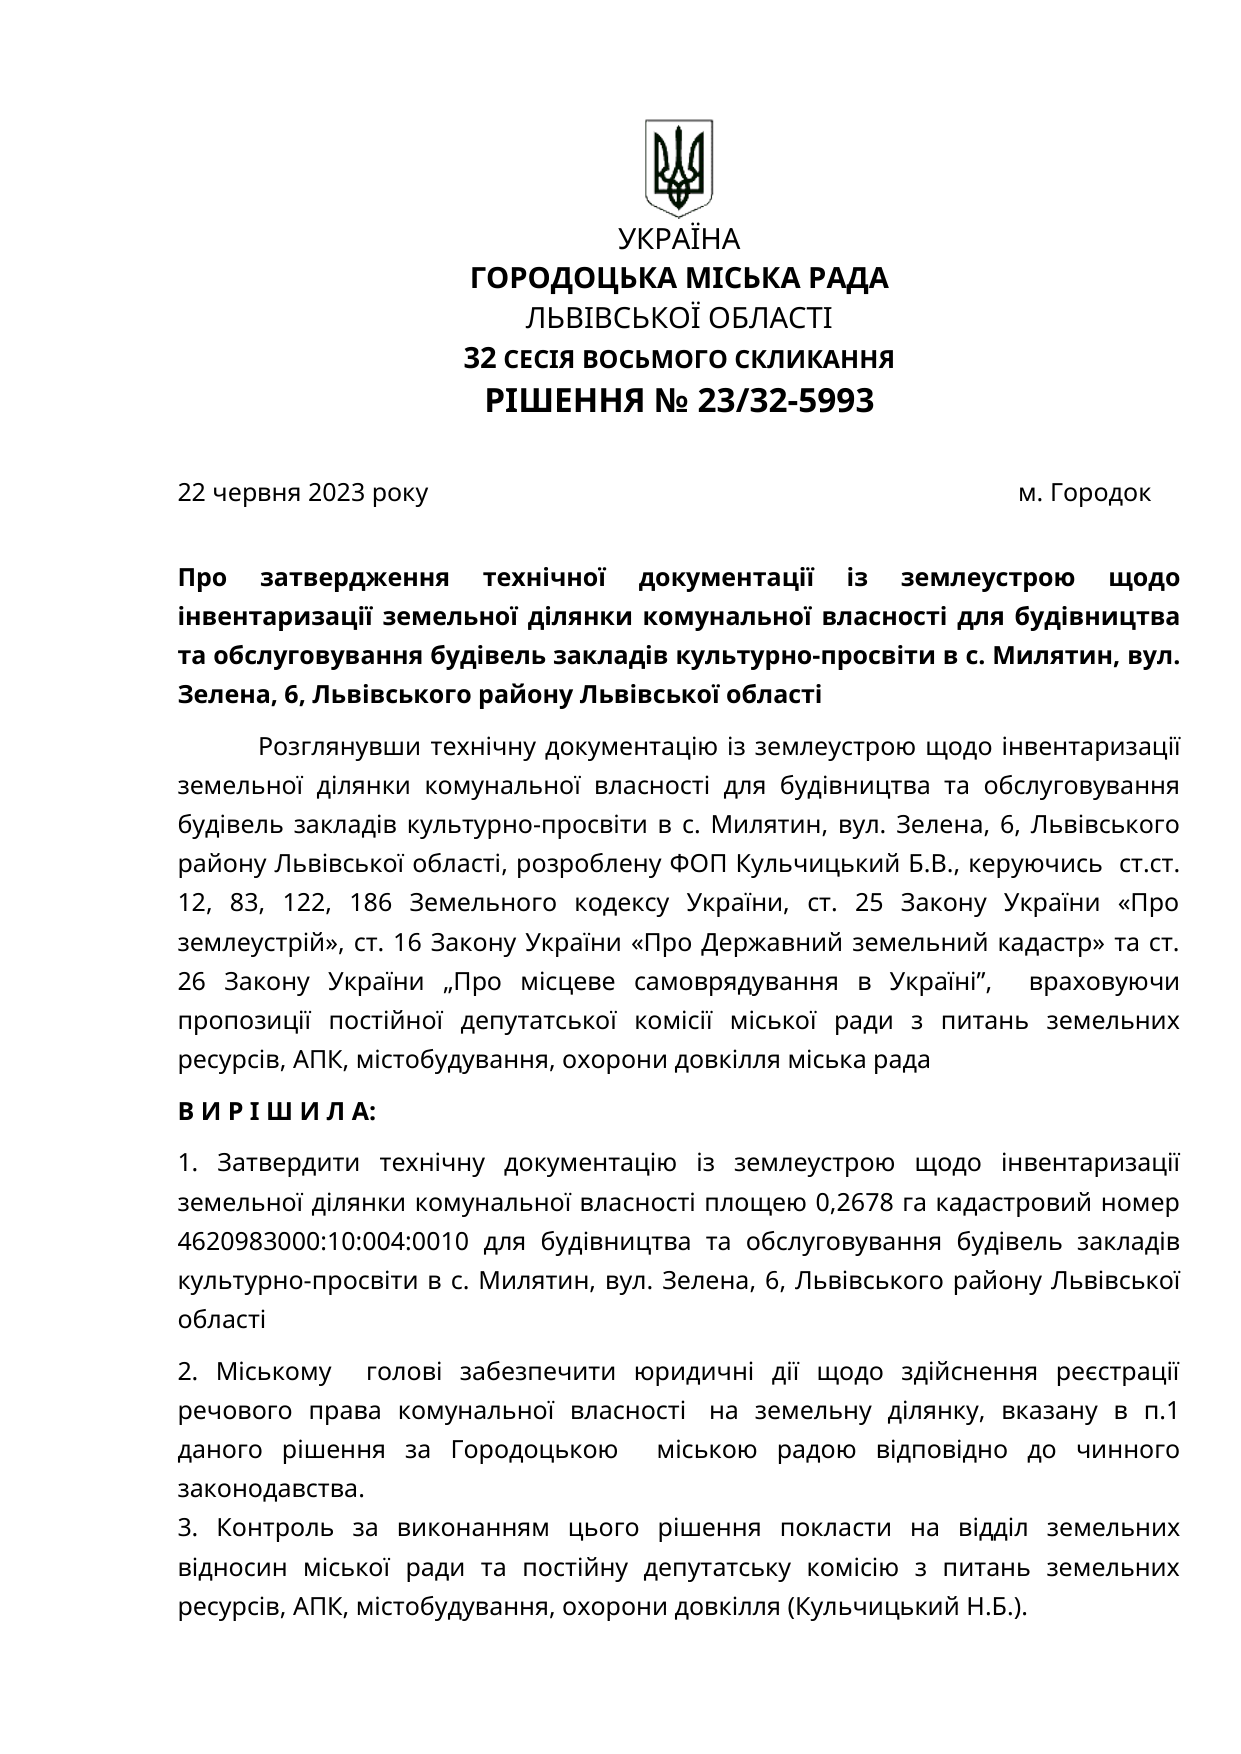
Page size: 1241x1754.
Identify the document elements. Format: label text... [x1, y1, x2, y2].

text 2. Міському голові забезпечити юридичні дії щодо здійснення реєстрації речового права комунальної власності на земельну ділянку, вказану в п.1 даного рішення за Городоцькою міською радою відповідно до чинного законодавства. [177, 1466, 1181, 1505]
text 2. Міському голові забезпечити юридичні дії щодо здійснення реєстрації речового права комунальної власності на земельну ділянку, вказану в п.1 даного рішення за Городоцькою міською радою відповідно до чинного законодавства. [177, 1353, 1181, 1432]
text РІШЕННЯ № 23/32-5993 [177, 377, 1181, 422]
list Розглянувши технічну документацію із землеустрою щодо інвентаризації земельної ділянки комунальної власності для будівництва та обслуговування будівель закладів культурно-просвіти в с. Милятин, вул. Зелена, 6, Львівського району Львівської області, розроблену ФОП Кульчицький Б.В., керуючись ст.ст. 12, 83, 122, 186 Земельного кодексу України, ст. 25 Закону України «Про землеустрій», ст. 16 Закону України «Про Державний земельний кадастр» та ст. 26 Закону України „Про місцеве самоврядування в Україні”, враховуючи пропозиції постійної депутатської комісії міської ради з питань земельних ресурсів, АПК, містобудування, охорони довкілля міська рада [177, 728, 1181, 1076]
text В И Р І Ш И Л А: [177, 1093, 1181, 1127]
list 1. Затвердити технічну документацію із землеустрою щодо інвентаризації земельної ділянки комунальної власності площею 0,2678 га кадастровий номер 4620983000:10:004:0010 для будівництва та обслуговування будівель закладів культурно-просвіти в с. Милятин, вул. Зелена, 6, Львівського району Львівської області [177, 1145, 1181, 1336]
text 22 червня 2023 року м. Городок [177, 474, 1181, 508]
list Про затвердження технічної документації із землеустрою щодо інвентаризації земельної ділянки комунальної власності для будівництва та обслуговування будівель закладів культурно-просвіти в с. Милятин, вул. Зелена, 6, Львівського району Львівської області [177, 559, 1181, 711]
text ГОРОДОЦЬКА МІСЬКА РАДА [177, 258, 1181, 297]
text ЛЬВІВСЬКОЇ ОБЛАСТІ [177, 297, 1181, 337]
picture [644, 118, 715, 219]
text УКРАЇНА [177, 218, 1181, 258]
text 3. Контроль за виконанням цього рішення покласти на відділ земельних відносин міської ради та постійну депутатську комісію з питань земельних ресурсів, АПК, містобудування, охорони довкілля (Кульчицький Н.Б.). [177, 1510, 1181, 1622]
text 32 СЕСІЯ ВОСЬМОГО СКЛИКАННЯ [177, 337, 1181, 377]
